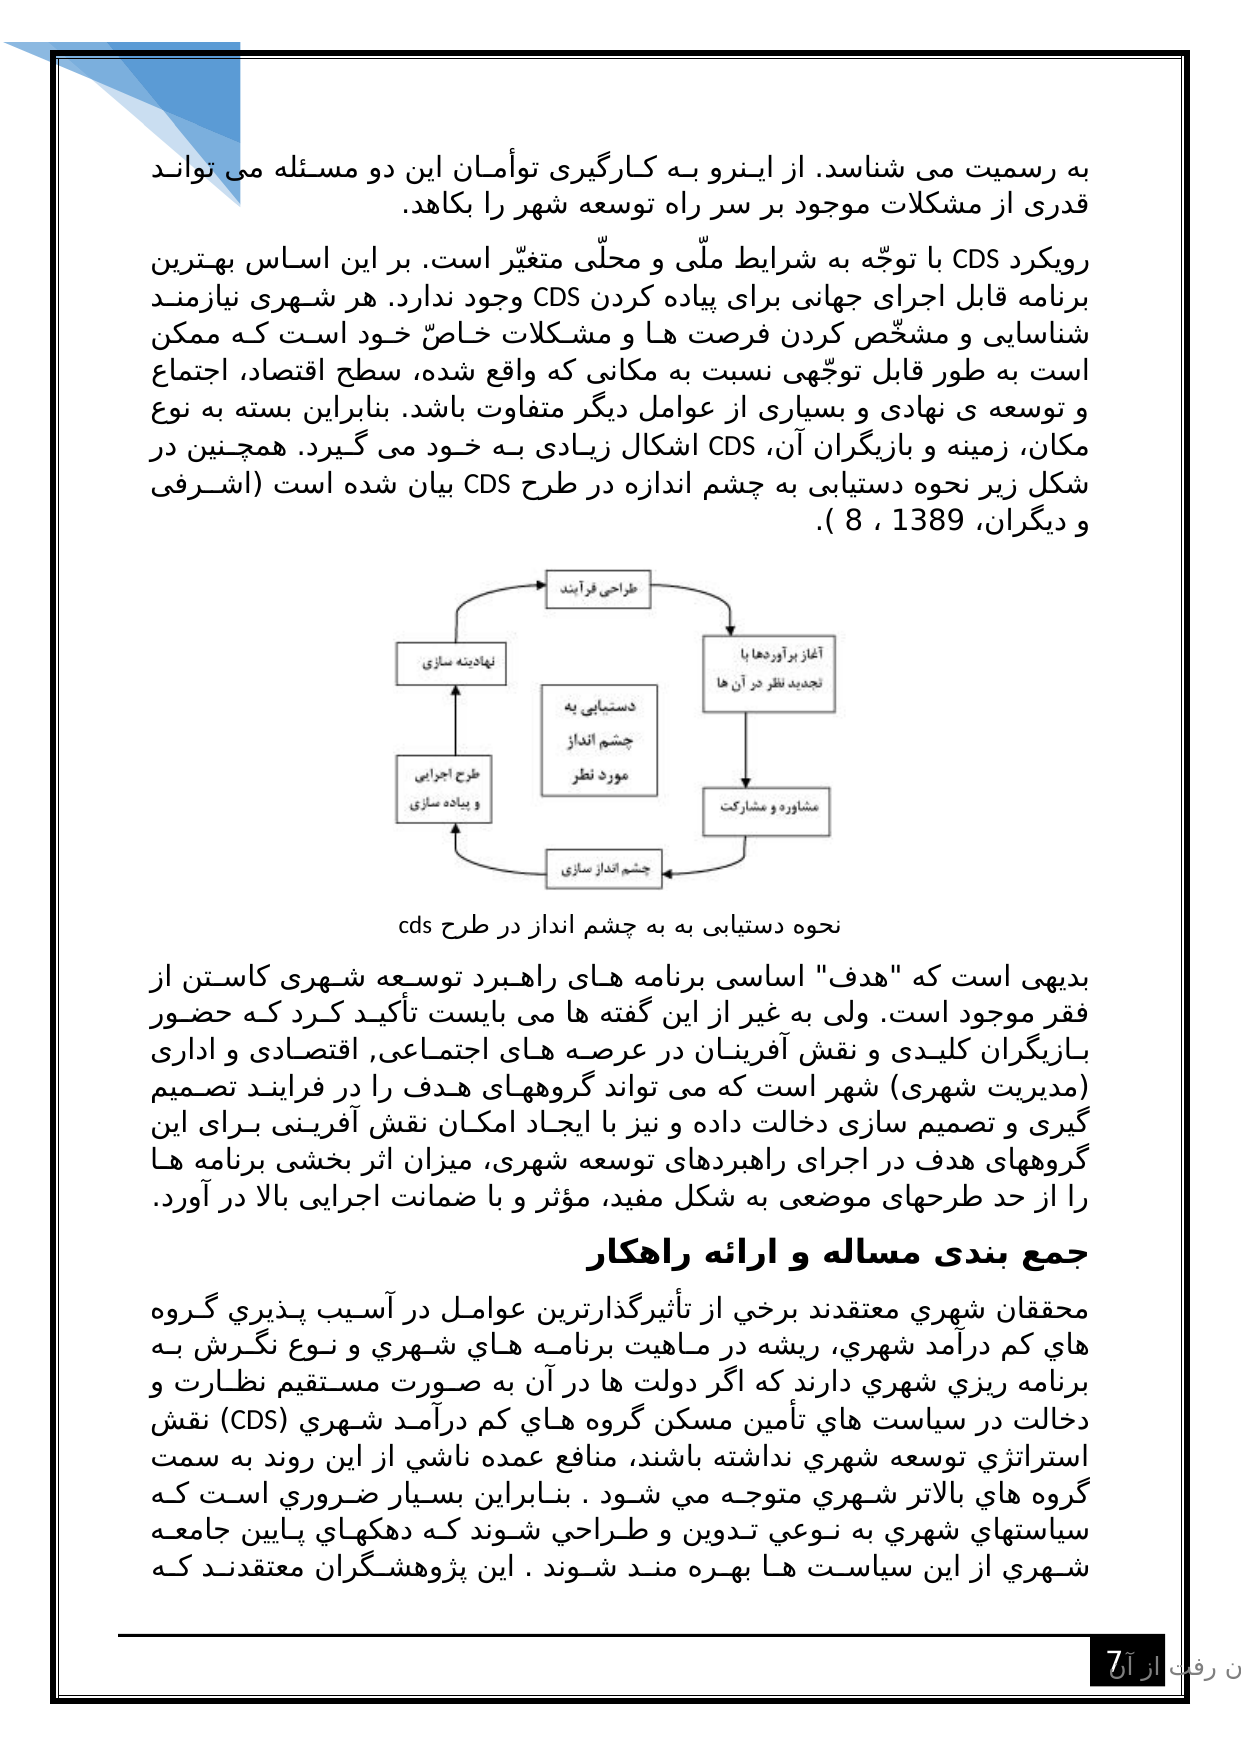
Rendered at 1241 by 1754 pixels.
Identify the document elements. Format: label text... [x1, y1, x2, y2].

text رویکرد CDS با توجّه به شرایط ملّی و محلّی متغيّر است. بر این اساس بهترین برنامه قابل اجرای جهانی برای پياده کردن CDS وجود ندارد. هر شهری نيازمند شناسایی و مشخّص کردن فرصت ها و مشکلات خاصّ خود است که ممکن است به طور قابل توجّهی نسبت به مکانی که واقع شده، سطح اقتصاد، اجتماع و توسعه ی نهادی و بسياری از عوامل دیگر متفاوت باشد. بنابراین بسته به نوع مکان، زمينه و بازیگران آن، CDS اشکال زیادی به خود می گيرد. همچنین در شکل زیر نحوه دستیابی به چشم اندازه در طرح CDS بیان شده است (اشرفی و دیگران، 1389 ، 8 ). [150, 240, 1090, 537]
picture [59, 59, 241, 208]
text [150, 1291, 1090, 1583]
text جمع بندی مساله و ارائه راهکار [150, 1232, 1090, 1271]
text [150, 150, 1090, 221]
picture [1, 42, 241, 208]
text بدیهی است که "هدف" اساسی برنامه های راهبرد توسعه شهری کاستن از فقر موجود است. ولی به غير از این گفته ها می بایست تأکيد کرد که حضور بازیگران کليدی و نقش آفرینان در عرصه های اجتماعی, اقتصادی و اداری (مدیریت شهری) شهر است که می تواند گروههای هدف را در فرایند تصميم گيری و تصميم سازی دخالت داده و نيز با ایجاد امکان نقش آفرینی برای این گروههای هدف در اجرای راهبردهای توسعه شهری، ميزان اثر بخشی برنامه ها را از حد طرحهای موضعی به شکل مفيد، مؤثر و با ضمانت اجرایی بالا در آورد. [150, 959, 1090, 1213]
text نحوه دستیابی به به چشم انداز در طرح cds [150, 909, 1090, 940]
